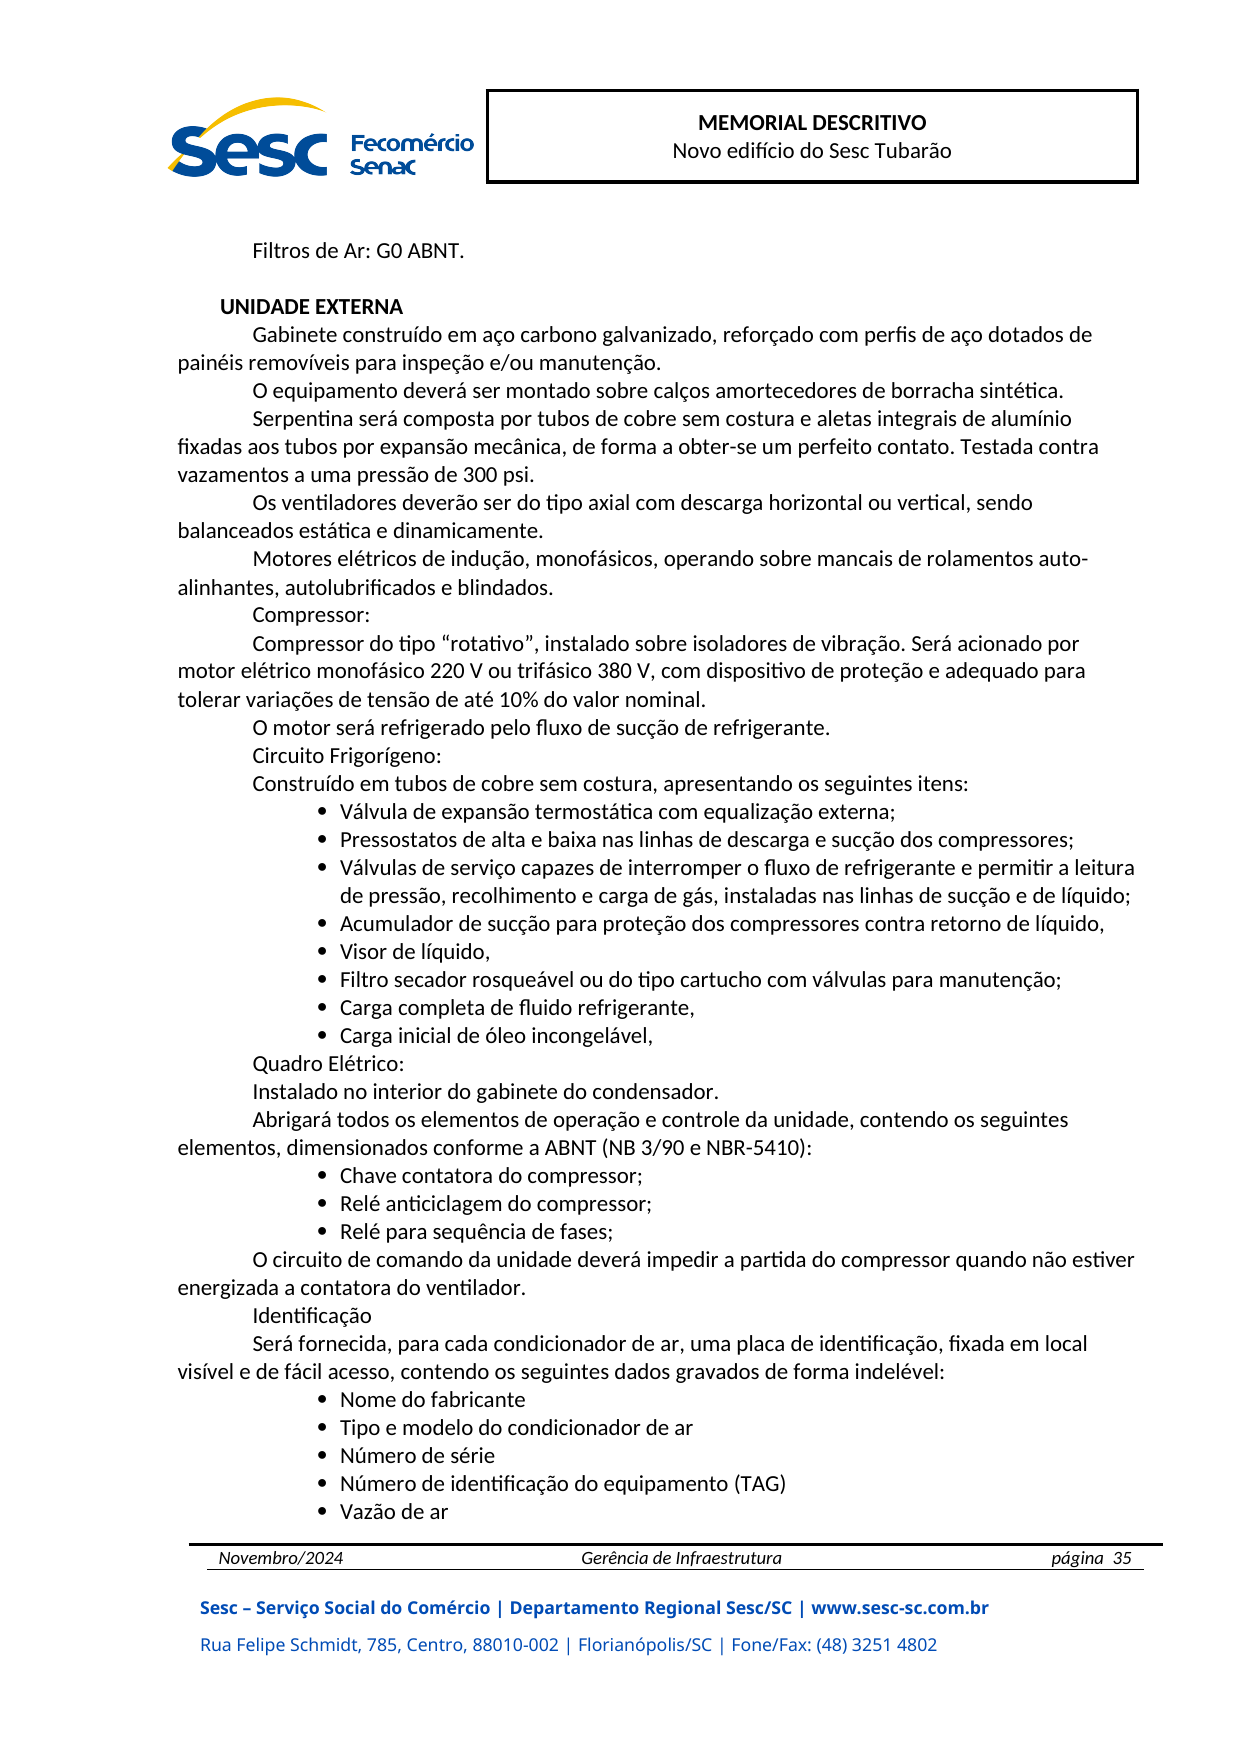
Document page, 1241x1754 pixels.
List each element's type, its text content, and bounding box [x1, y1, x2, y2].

text Serpentina será composta por tubos de cobre sem costura e aletas integrais de alumínio fixadas aos tubos por expansão mecânica, de forma a obter-se um perfeito contato. Testada contra vazamentos a uma pressão de 300 psi. [177, 404, 1137, 488]
list Válvula de expansão termostática com equalização externa; [318, 797, 1137, 825]
list Carga completa de fluido refrigerante, [318, 993, 1137, 1021]
text O equipamento deverá ser montado sobre calços amortecedores de borracha sintética. [177, 376, 1137, 404]
list Relé para sequência de fases; [318, 1217, 1137, 1245]
list Visor de líquido, [318, 937, 1137, 965]
text Abrigará todos os elementos de operação e controle da unidade, contendo os seguintes elementos, dimensionados conforme a ABNT (NB 3/90 e NBR-5410): [177, 1105, 1137, 1161]
text Os ventiladores deverão ser do tipo axial com descarga horizontal ou vertical, sendo balanceados estática e dinamicamente. [177, 488, 1137, 544]
text Será fornecida, para cada condicionador de ar, uma placa de identificação, fixada em local visível e de fácil acesso, contendo os seguintes dados gravados de forma indelével: [177, 1329, 1137, 1385]
list Número de identificação do equipamento (TAG) [318, 1469, 1137, 1497]
text O motor será refrigerado pelo fluxo de sucção de refrigerante. [177, 713, 1137, 741]
text O circuito de comando da unidade deverá impedir a partida do compressor quando não estiver energizada a contatora do ventilador. [177, 1245, 1137, 1301]
text Gabinete construído em aço carbono galvanizado, reforçado com perfis de aço dotados de painéis removíveis para inspeção e/ou manutenção. [177, 320, 1137, 376]
list Filtro secador rosqueável ou do tipo cartucho com válvulas para manutenção; [318, 965, 1137, 993]
list Carga inicial de óleo incongelável, [318, 1021, 1137, 1049]
list Número de série [318, 1441, 1137, 1469]
text Instalado no interior do gabinete do condensador. [177, 1077, 1137, 1105]
text Circuito Frigorígeno: [177, 741, 1137, 769]
subtitle UNIDADE EXTERNA [220, 292, 1137, 320]
list Tipo e modelo do condicionador de ar [318, 1413, 1137, 1441]
list Nome do fabricante [318, 1385, 1137, 1413]
text Compressor: [177, 601, 1137, 629]
list Vazão de ar [318, 1497, 1137, 1525]
text Construído em tubos de cobre sem costura, apresentando os seguintes itens: [177, 769, 1137, 797]
list Válvulas de serviço capazes de interromper o fluxo de refrigerante e permitir a leitura de pressão, recolhimento e carga de gás, instaladas nas linhas de sucção e de líquido; [318, 853, 1137, 909]
list Relé anticiclagem do compressor; [318, 1189, 1137, 1217]
text Motores elétricos de indução, monofásicos, operando sobre mancais de rolamentos auto-alinhantes, autolubrificados e blindados. [177, 544, 1137, 601]
text Filtros de Ar: G0 ABNT. [177, 236, 1137, 264]
text Compressor do tipo “rotativo”, instalado sobre isoladores de vibração. Será acionado por motor elétrico monofásico 220 V ou trifásico 380 V, com dispositivo de proteção e adequado para tolerar variações de tensão de até 10% do valor nominal. [177, 629, 1137, 713]
list Chave contatora do compressor; [318, 1161, 1137, 1189]
picture [163, 91, 488, 181]
list Acumulador de sucção para proteção dos compressores contra retorno de líquido, [318, 909, 1137, 937]
text Quadro Elétrico: [177, 1049, 1137, 1077]
list Pressostatos de alta e baixa nas linhas de descarga e sucção dos compressores; [318, 825, 1137, 853]
text Identificação [177, 1301, 1137, 1329]
